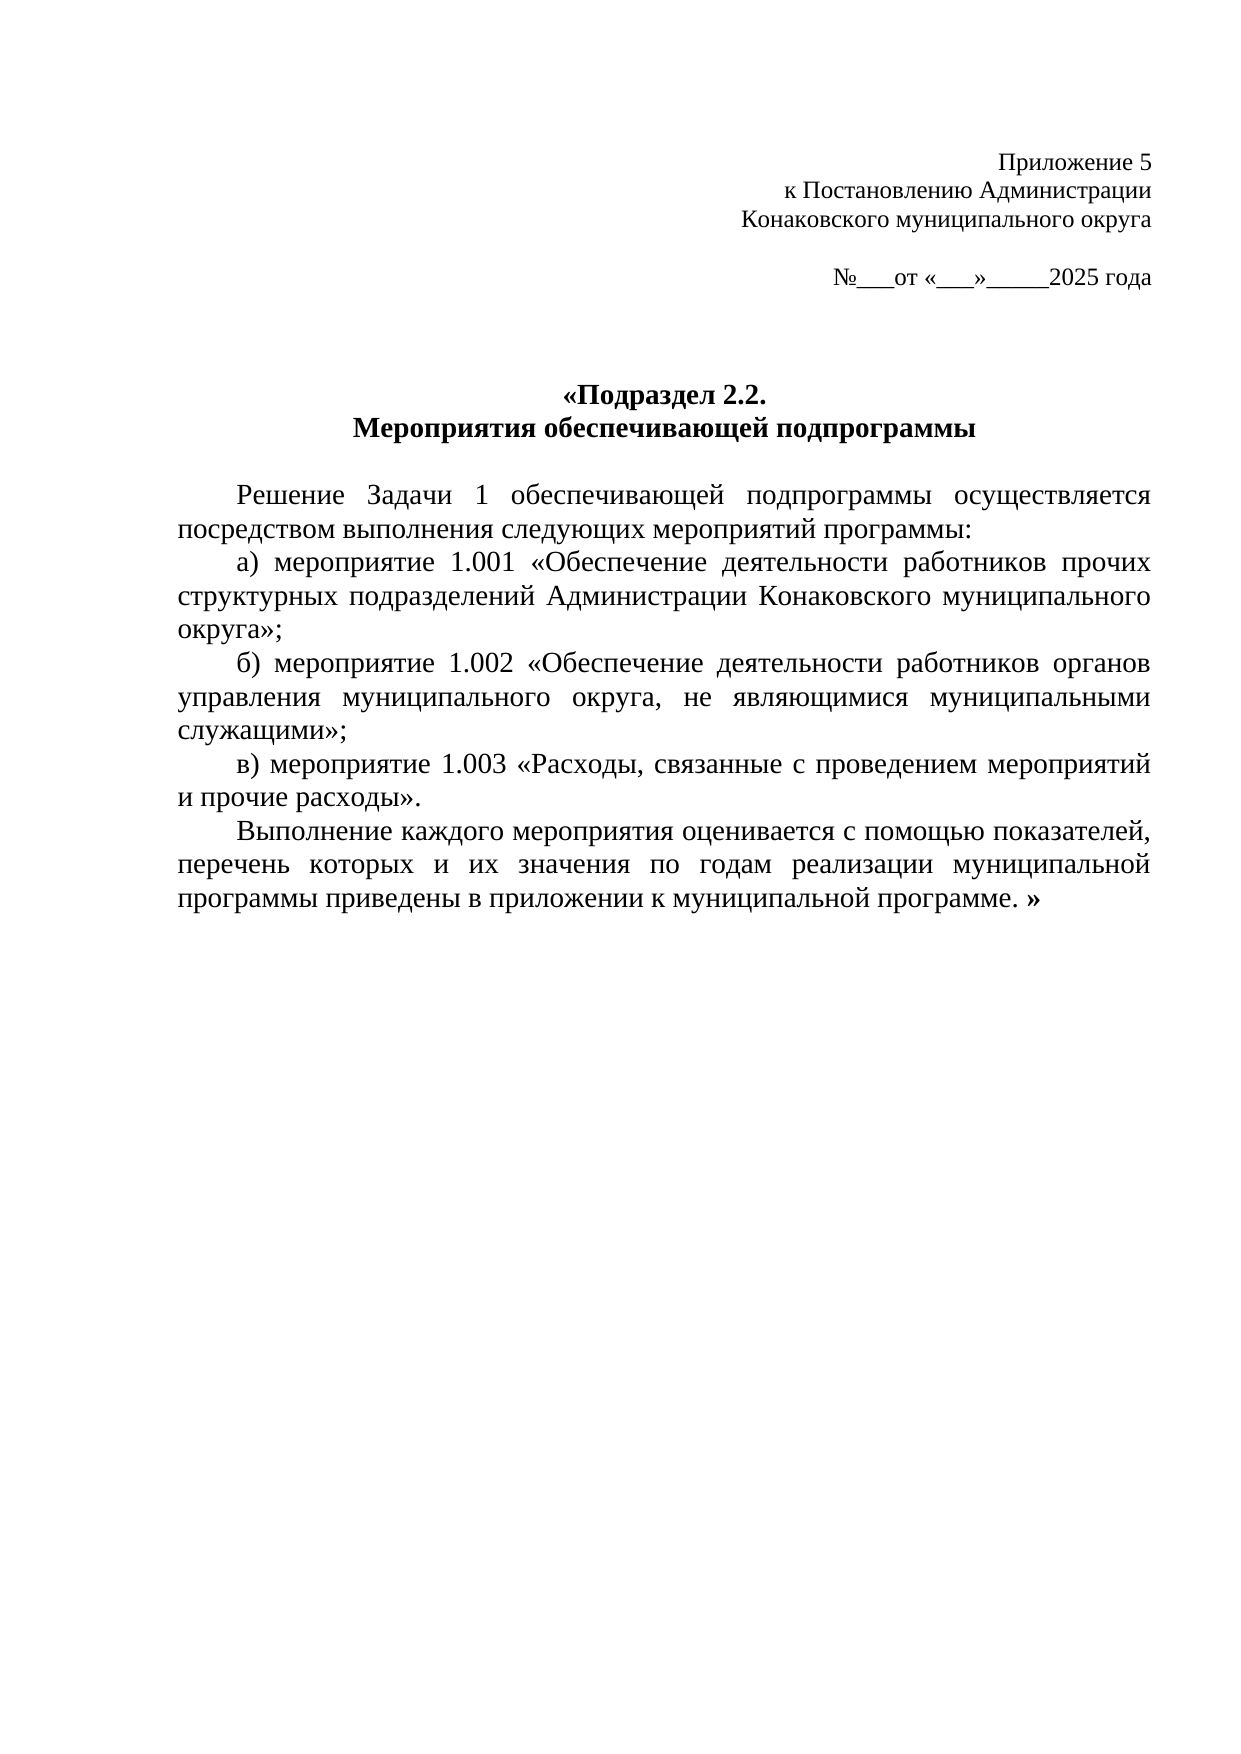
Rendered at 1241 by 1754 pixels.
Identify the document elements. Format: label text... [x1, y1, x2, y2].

text Конаковского муниципального округа [177, 204, 1152, 233]
text Приложение 5 [177, 147, 1152, 176]
text в) мероприятие 1.003 «Расходы, связанные с проведением мероприятий и прочие расходы». [177, 746, 1152, 813]
text «Подраздел 2.2. [177, 377, 1152, 410]
text а) мероприятие 1.001 «Обеспечение деятельности работников прочих структурных подразделений Администрации Конаковского муниципального округа»; [177, 544, 1152, 645]
text Выполнение каждого мероприятия оценивается с помощью показателей, перечень которых и их значения по годам реализации муниципальной программы приведены в приложении к муниципальной программе. » [177, 813, 1152, 913]
text к Постановлению Администрации [177, 176, 1152, 204]
text б) мероприятие 1.002 «Обеспечение деятельности работников органов управления муниципального округа, не являющимися муниципальными служащими»; [177, 645, 1152, 746]
text Мероприятия обеспечивающей подпрограммы [177, 410, 1152, 444]
text Решение Задачи 1 обеспечивающей подпрограммы осуществляется посредством выполнения следующих мероприятий программы: [177, 477, 1152, 544]
text №___от «___»_____2025 года [177, 262, 1152, 291]
